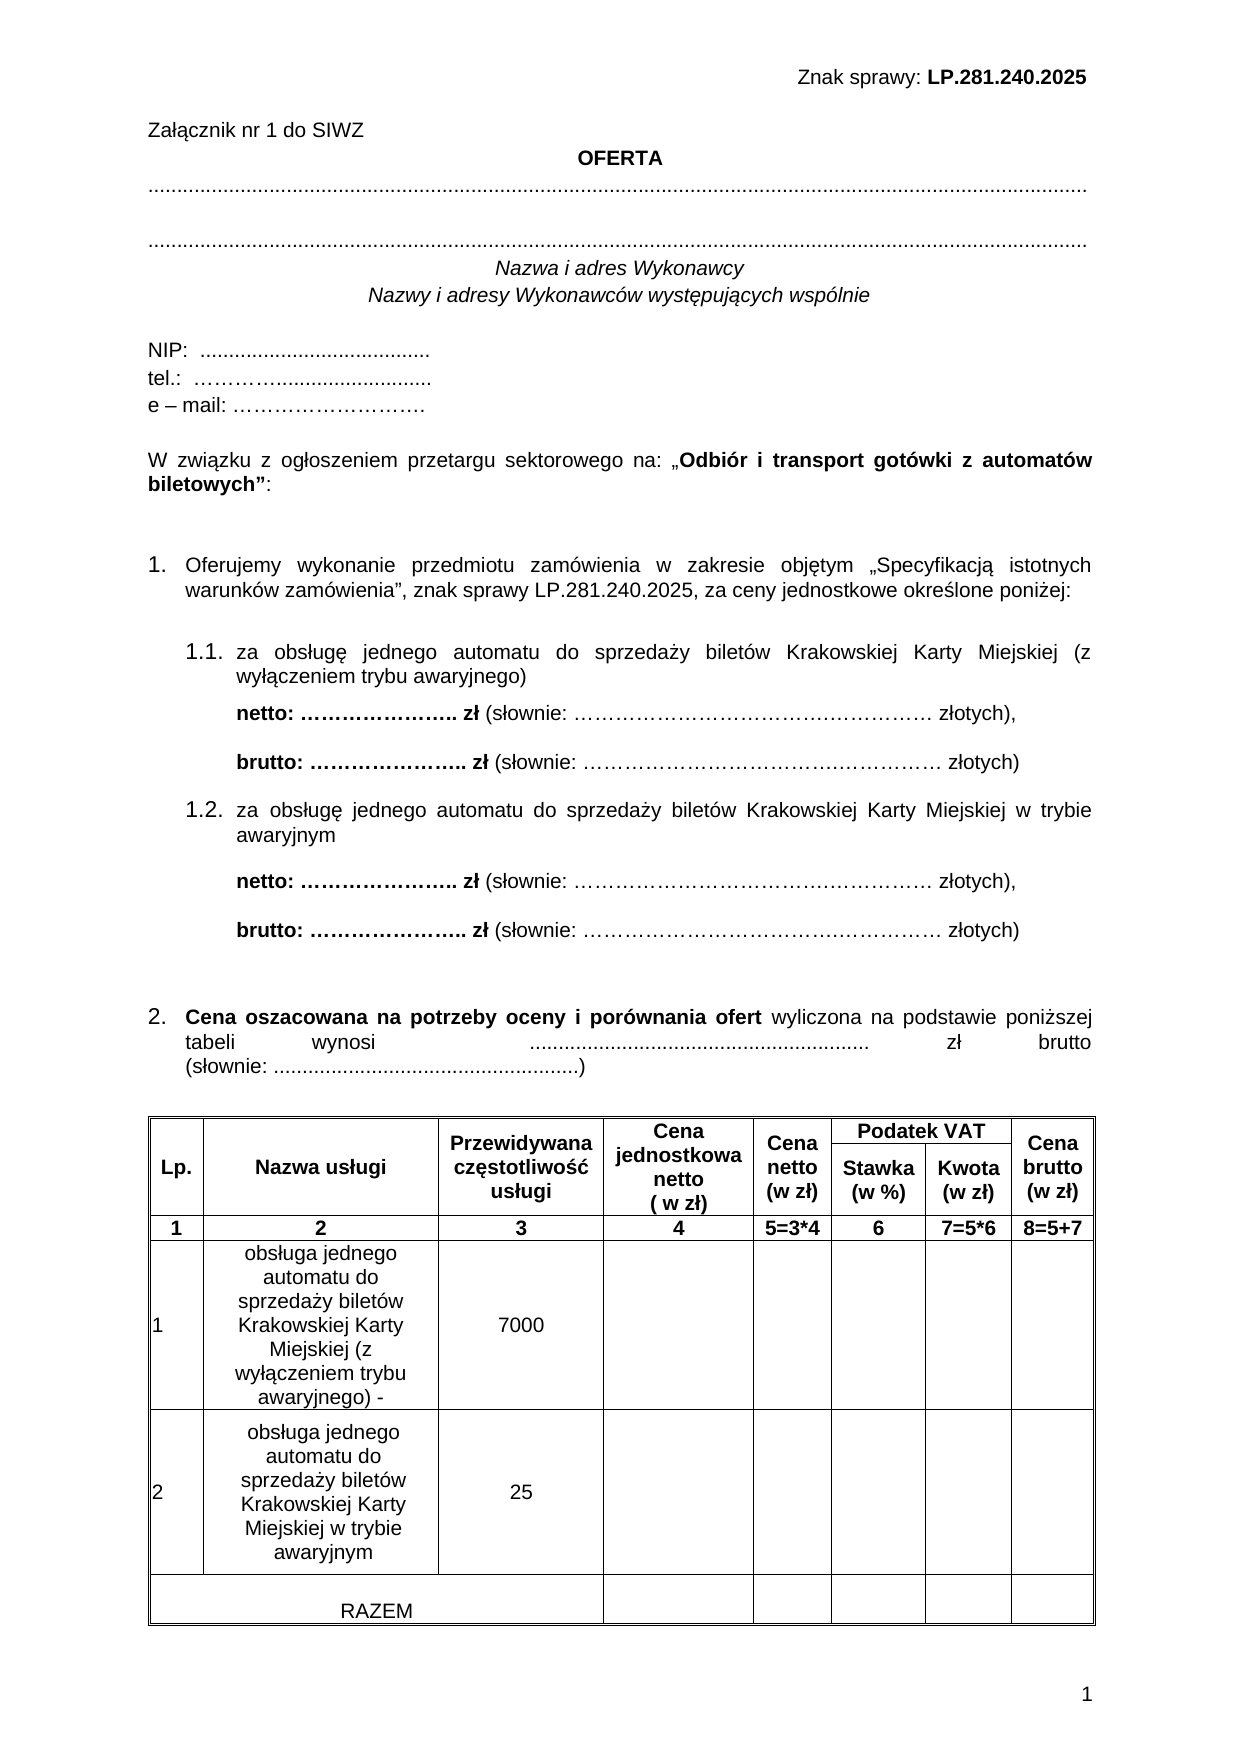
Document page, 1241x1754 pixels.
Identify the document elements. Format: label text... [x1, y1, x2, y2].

table_cell Stawka (w %) [832, 1144, 925, 1215]
table_header Cena netto (w zł) [754, 1119, 831, 1215]
table_cell [1012, 1241, 1093, 1409]
table_cell [1012, 1410, 1093, 1573]
table_cell 2 [204, 1216, 438, 1240]
table_cell [926, 1575, 1011, 1622]
table_header Nazwa usługi [204, 1119, 438, 1215]
table_cell RAZEM [151, 1575, 603, 1622]
table_cell obsługa jednego automatu do sprzedaży biletów Krakowskiej Karty Miejskiej w trybie awaryjnym [204, 1410, 438, 1573]
table_cell 1 [151, 1216, 203, 1240]
table_cell 6 [832, 1216, 925, 1240]
table_cell 1 [151, 1241, 203, 1409]
list Cena oszacowana na potrzeby oceny i porównania ofert wyliczona na podstawie poniższej tabeli wynosi ........................................................... zł brutto (słownie: .....................................................) [148, 1003, 1093, 1077]
table_cell 3 [439, 1216, 603, 1240]
table_header Cena jednostkowa netto ( w zł) [604, 1119, 753, 1215]
text brutto: ………………….. zł (słownie: ……………………………….…………… złotych) [236, 749, 1093, 773]
table_cell 7=5*6 [926, 1216, 1011, 1240]
table_cell 7000 [439, 1241, 603, 1409]
text tel.: …………........................... [148, 366, 1093, 389]
text OFERTA [148, 146, 1093, 169]
text e – mail: ………………………. [148, 393, 1093, 417]
table_cell [754, 1241, 831, 1409]
table_cell [754, 1410, 831, 1573]
table_cell Kwota (w zł) [926, 1144, 1011, 1215]
list Oferujemy wykonanie przedmiotu zamówienia w zakresie objętym „Specyfikacją istotnych warunków zamówienia”, znak sprawy LP.281.240.2025, za ceny jednostkowe określone poniżej: [148, 551, 1093, 601]
text netto: ………………….. zł (słownie: ……………………………….…………… złotych), [236, 869, 1093, 893]
text NIP: ........................................ [148, 338, 1093, 362]
list za obsługę jednego automatu do sprzedaży biletów Krakowskiej Karty Miejskiej w trybie awaryjnym [185, 796, 1093, 846]
table_cell [604, 1410, 753, 1573]
list za obsługę jednego automatu do sprzedaży biletów Krakowskiej Karty Miejskiej (z wyłączeniem trybu awaryjnego) [185, 638, 1093, 688]
table_cell obsługa jednego automatu do sprzedaży biletów Krakowskiej Karty Miejskiej (z wyłączeniem trybu awaryjnego) - [204, 1241, 438, 1409]
table_header Cena brutto (w zł) [1012, 1119, 1093, 1215]
table_header Przewidywana częstotliwość usługi [439, 1119, 603, 1215]
text Nazwa i adres Wykonawcy Nazwy i adresy Wykonawców występujących wspólnie [148, 256, 1093, 307]
table_cell 8=5+7 [1012, 1216, 1093, 1240]
table_cell [926, 1410, 1011, 1573]
text W związku z ogłoszeniem przetargu sektorowego na: „Odbiór i transport gotówki z automatów biletowych”: [148, 448, 1093, 496]
table_cell [832, 1575, 925, 1622]
table_cell [604, 1241, 753, 1409]
table_cell 4 [604, 1216, 753, 1240]
table_cell [754, 1575, 831, 1622]
text Załącznik nr 1 do SIWZ [148, 118, 1093, 142]
table_cell [926, 1241, 1011, 1409]
table_cell 25 [439, 1410, 603, 1573]
table_cell [1012, 1575, 1093, 1622]
text brutto: ………………….. zł (słownie: ……………………………….…………… złotych) [236, 918, 1093, 942]
table_cell [604, 1575, 753, 1622]
table_header Podatek VAT [832, 1119, 1011, 1143]
table_cell [832, 1241, 925, 1409]
table_header Lp. [151, 1119, 203, 1215]
table_cell [832, 1410, 925, 1573]
table_cell 5=3*4 [754, 1216, 831, 1240]
table_cell 2 [151, 1410, 203, 1573]
text netto: ………………….. zł (słownie: ……………………………….…………… złotych), [236, 701, 1093, 724]
text ................................................................................................................................................................... ................................................................................................................................................................... [148, 173, 1093, 252]
